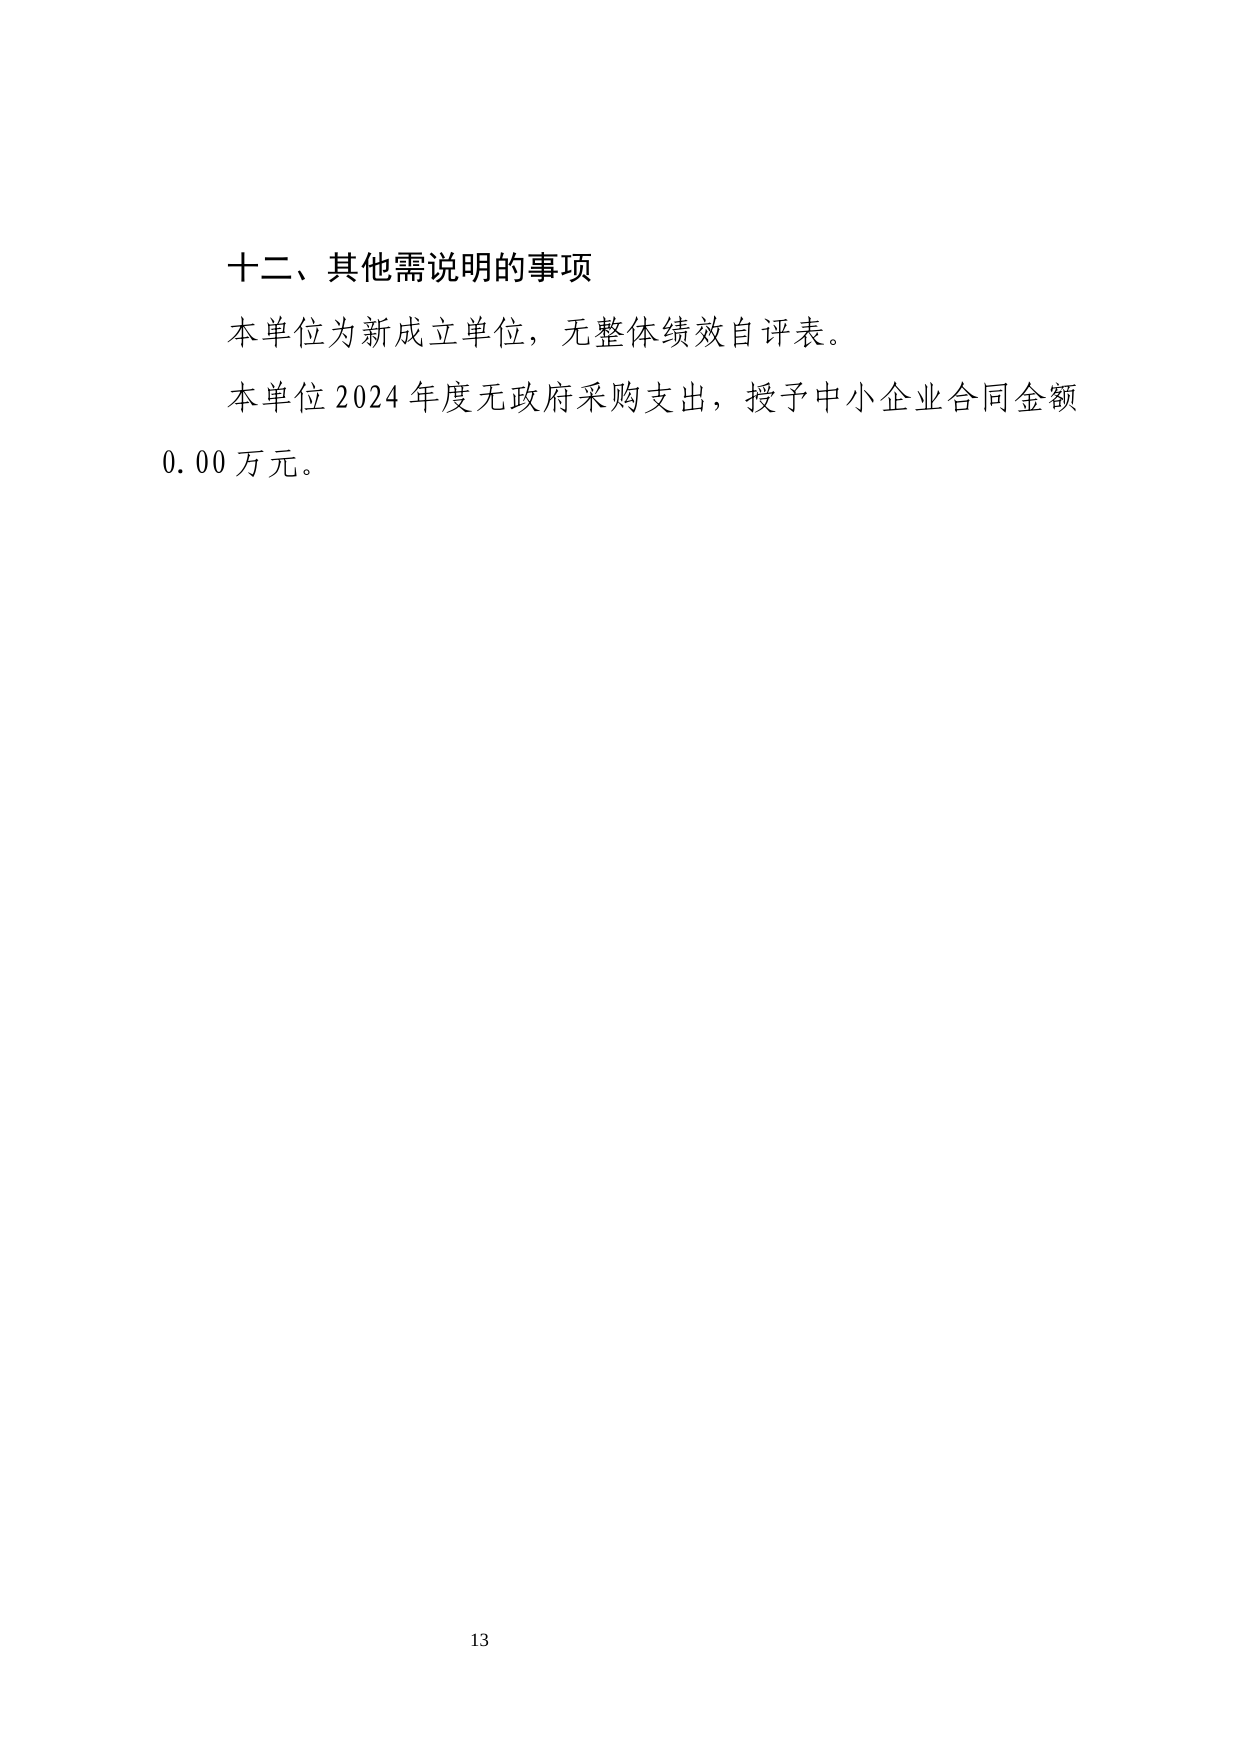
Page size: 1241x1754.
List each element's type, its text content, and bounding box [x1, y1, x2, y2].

text 本单位为新成立单位，无整体绩效自评表。 [159, 298, 1081, 363]
text 本单位2024年度无政府采购支出，授予中小企业合同金额0.00万元。 [159, 363, 1081, 493]
text 十二、其他需说明的事项 [159, 233, 1081, 298]
